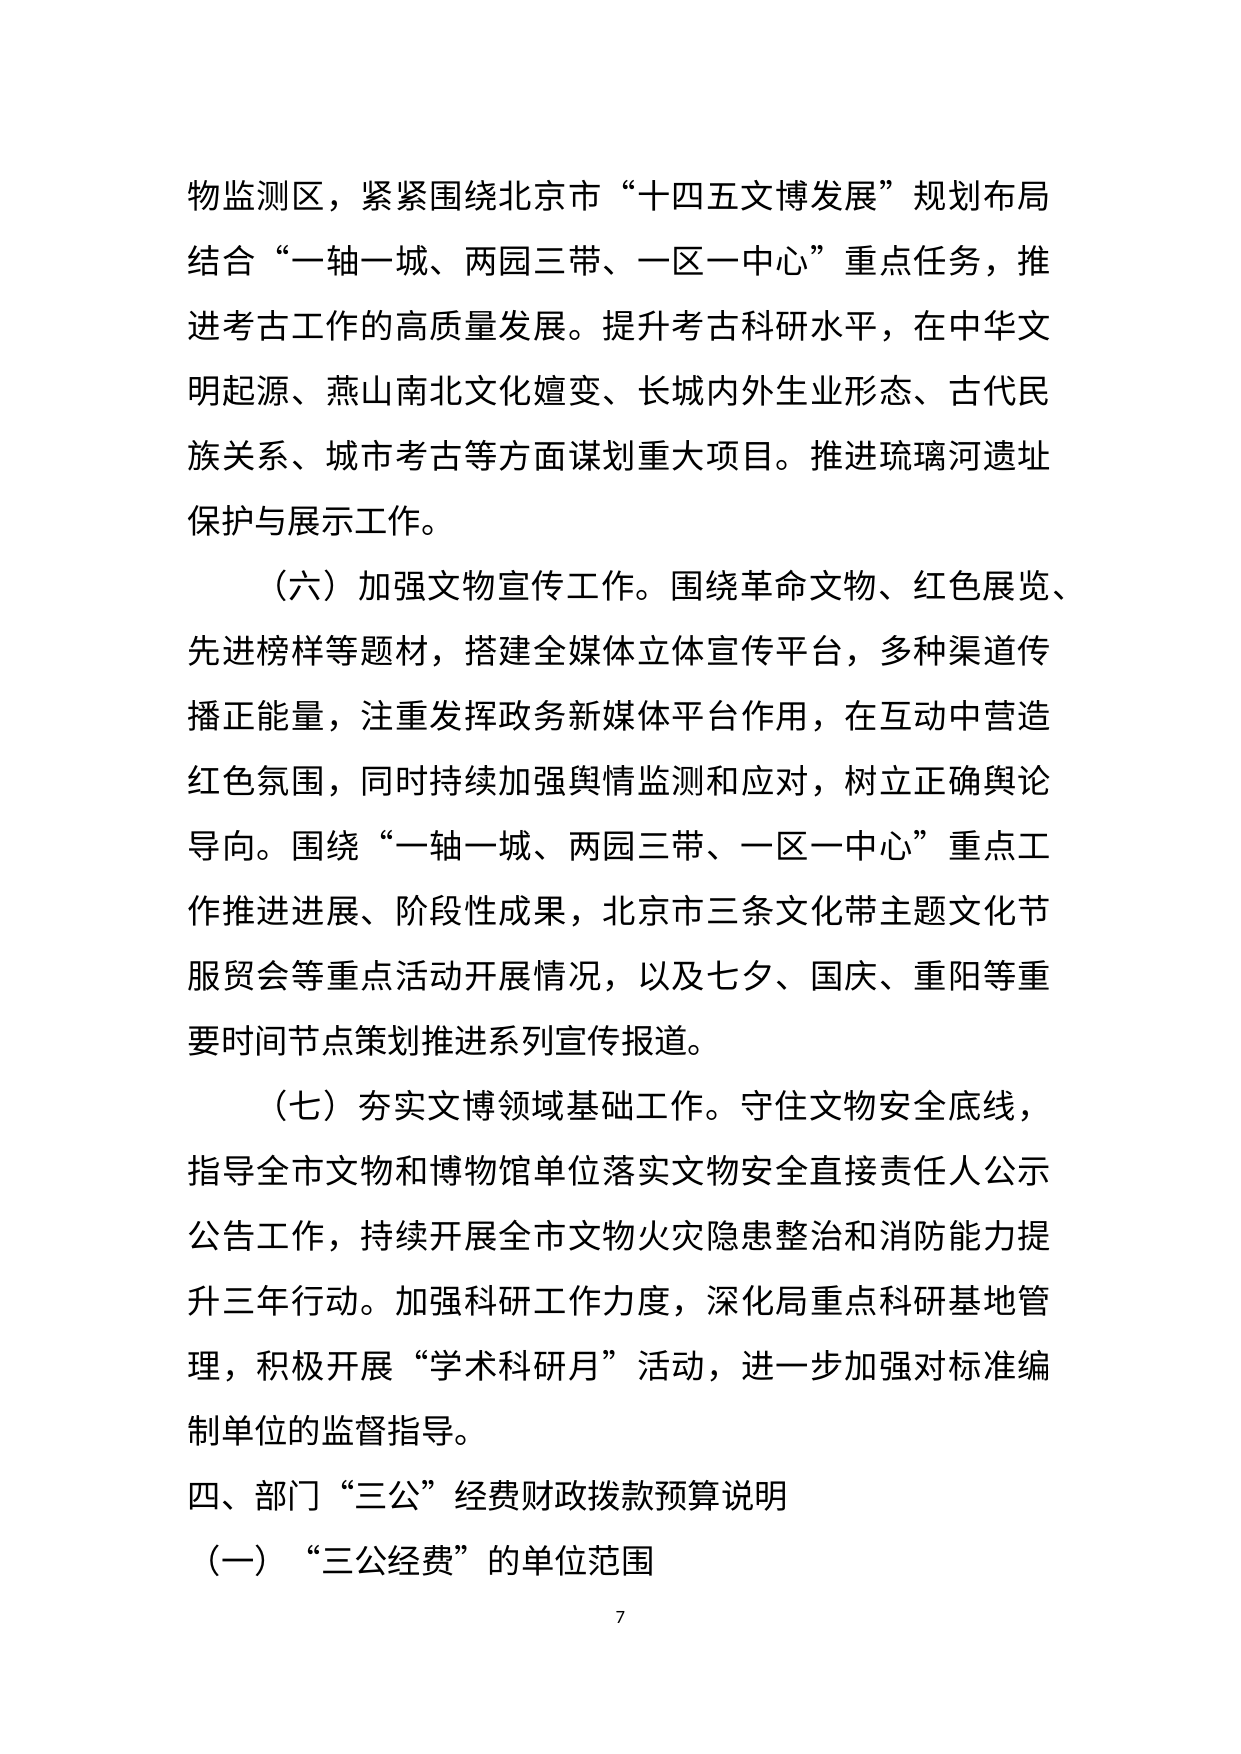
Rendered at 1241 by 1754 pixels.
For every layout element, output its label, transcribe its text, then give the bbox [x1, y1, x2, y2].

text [187, 162, 1053, 552]
text （一）“三公经费”的单位范围 [187, 1527, 1053, 1592]
text 四、部门“三公”经费财政拨款预算说明 [187, 1462, 1053, 1527]
text （六）加强文物宣传工作。围绕革命文物、红色展览、先进榜样等题材，搭建全媒体立体宣传平台，多种渠道传播正能量，注重发挥政务新媒体平台作用，在互动中营造红色氛围，同时持续加强舆情监测和应对，树立正确舆论导向。围绕“一轴一城、两园三带、一区一中心”重点工作推进进展、阶段性成果，北京市三条文化带主题文化节、服贸会等重点活动开展情况，以及七夕、国庆、重阳等重要时间节点策划推进系列宣传报道。 [187, 552, 1053, 1072]
text （七）夯实文博领域基础工作。守住文物安全底线，指导全市文物和博物馆单位落实文物安全直接责任人公示公告工作，持续开展全市文物火灾隐患整治和消防能力提升三年行动。加强科研工作力度，深化局重点科研基地管理，积极开展“学术科研月”活动，进一步加强对标准编制单位的监督指导。 [187, 1072, 1053, 1462]
